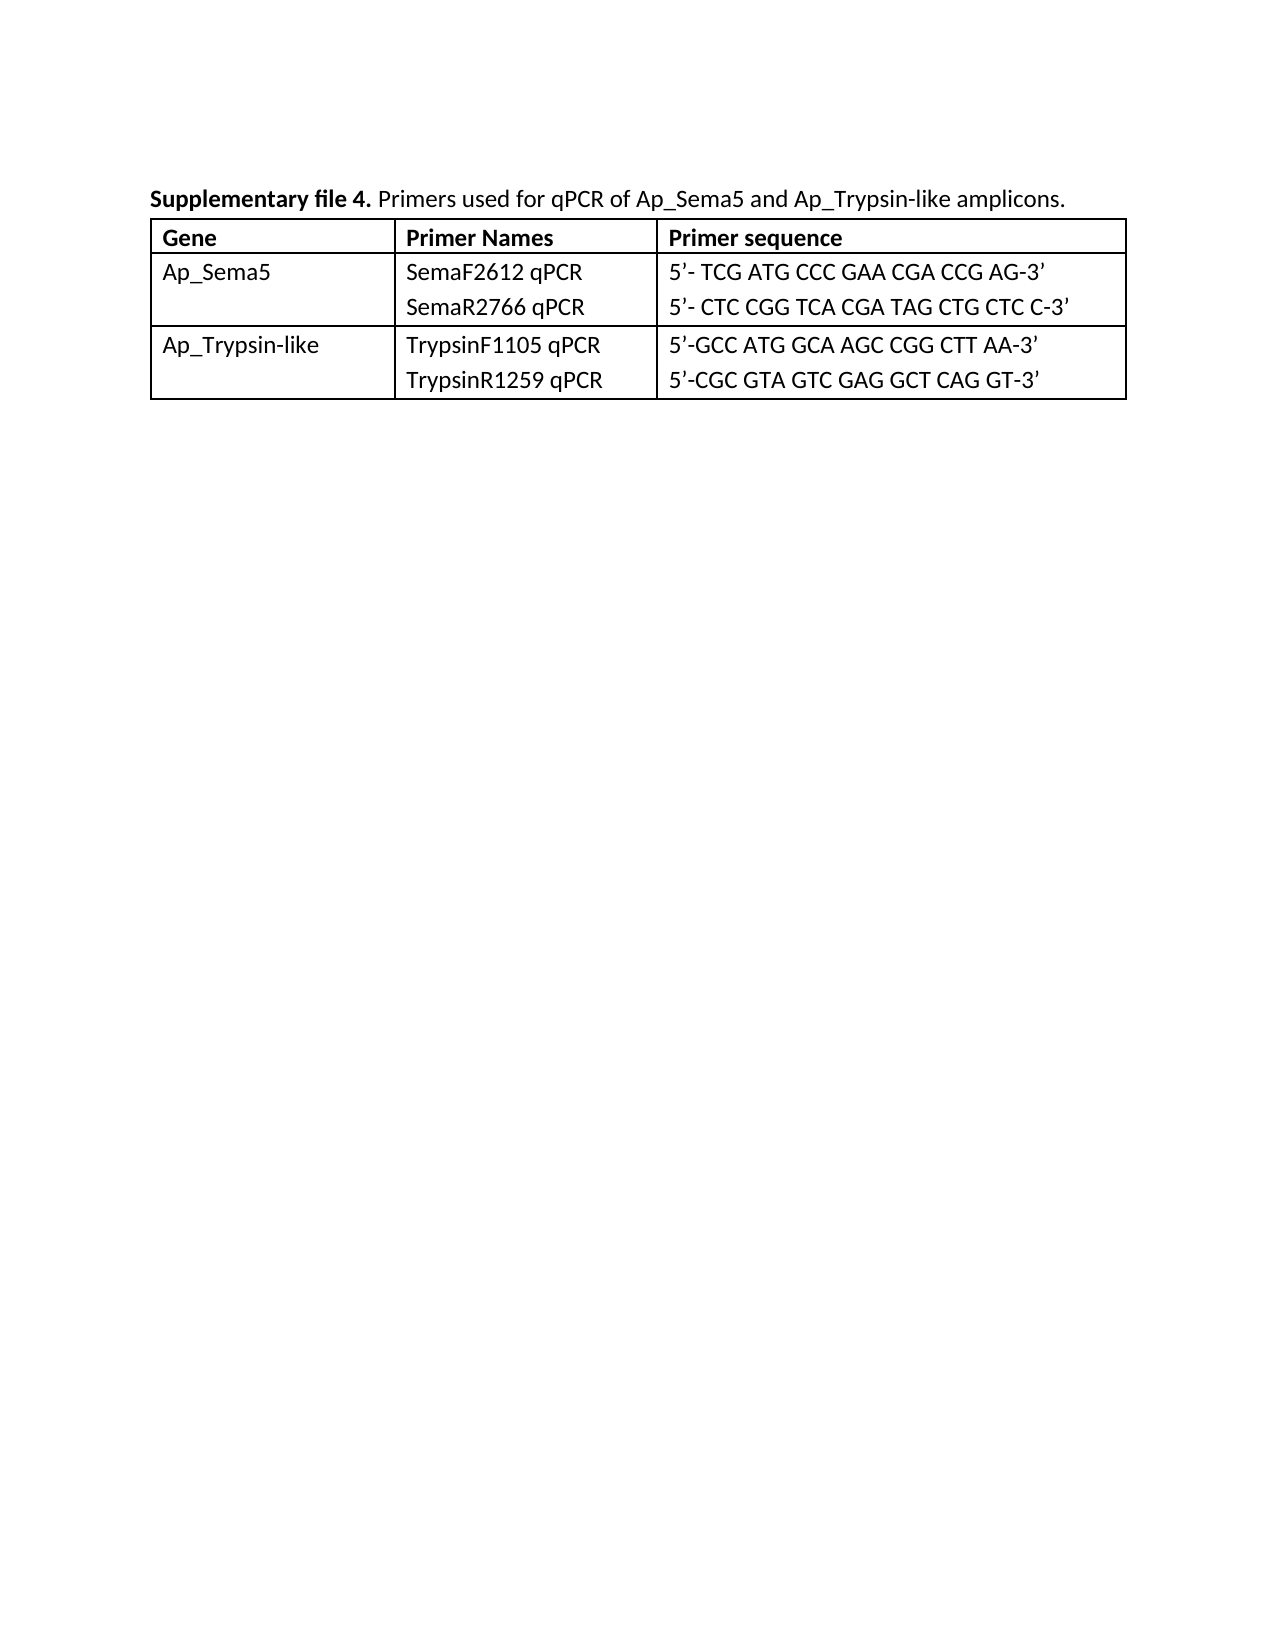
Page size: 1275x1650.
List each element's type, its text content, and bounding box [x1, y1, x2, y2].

table_header Primer Names [396, 220, 656, 252]
table_cell SemaF2612 qPCR SemaR2766 qPCR [396, 254, 656, 325]
text Supplementary file 4. Primers used for qPCR of Ap_Sema5 and Ap_Trypsin-like amplicons. [150, 183, 1125, 213]
table_cell 5’- TCG ATG CCC GAA CGA CCG AG-3’ 5’- CTC CGG TCA CGA TAG CTG CTC C-3’ [658, 254, 1125, 325]
table_header Gene [152, 220, 394, 252]
table_cell Ap_Trypsin-like [152, 327, 394, 398]
table_cell Ap_Sema5 [152, 254, 394, 325]
table_header Primer sequence [658, 220, 1125, 252]
table_cell 5’-GCC ATG GCA AGC CGG CTT AA-3’ 5’-CGC GTA GTC GAG GCT CAG GT-3’ [658, 327, 1125, 398]
table_cell TrypsinF1105 qPCR TrypsinR1259 qPCR [396, 327, 656, 398]
